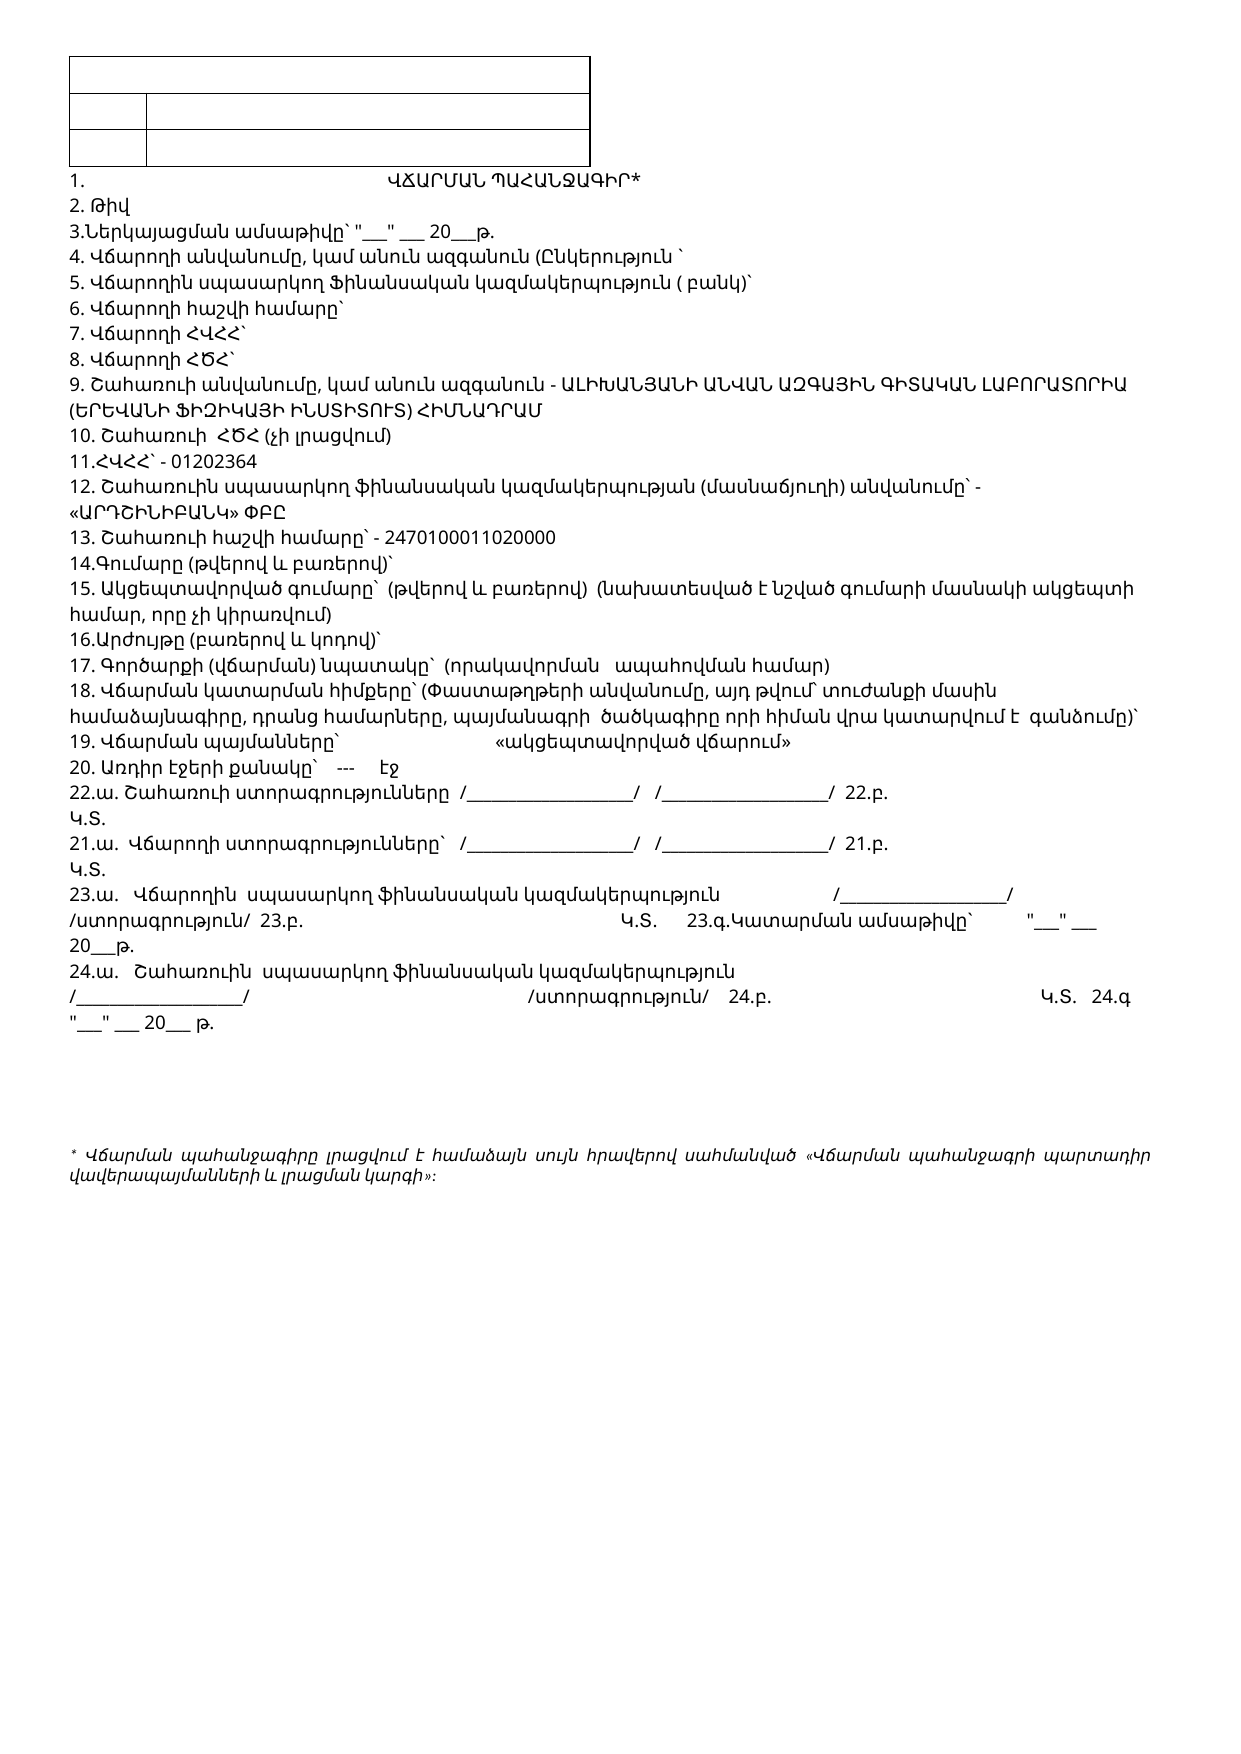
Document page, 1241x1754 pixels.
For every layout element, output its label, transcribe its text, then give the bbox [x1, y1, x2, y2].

text * Վճարման պահանջագիրը լրացվում է համաձայն սույն հրավերով սահմանված «Վճարման պահանջագրի պարտադիր վավերապայմանների և լրացման կարգի»: [69, 1145, 1152, 1186]
